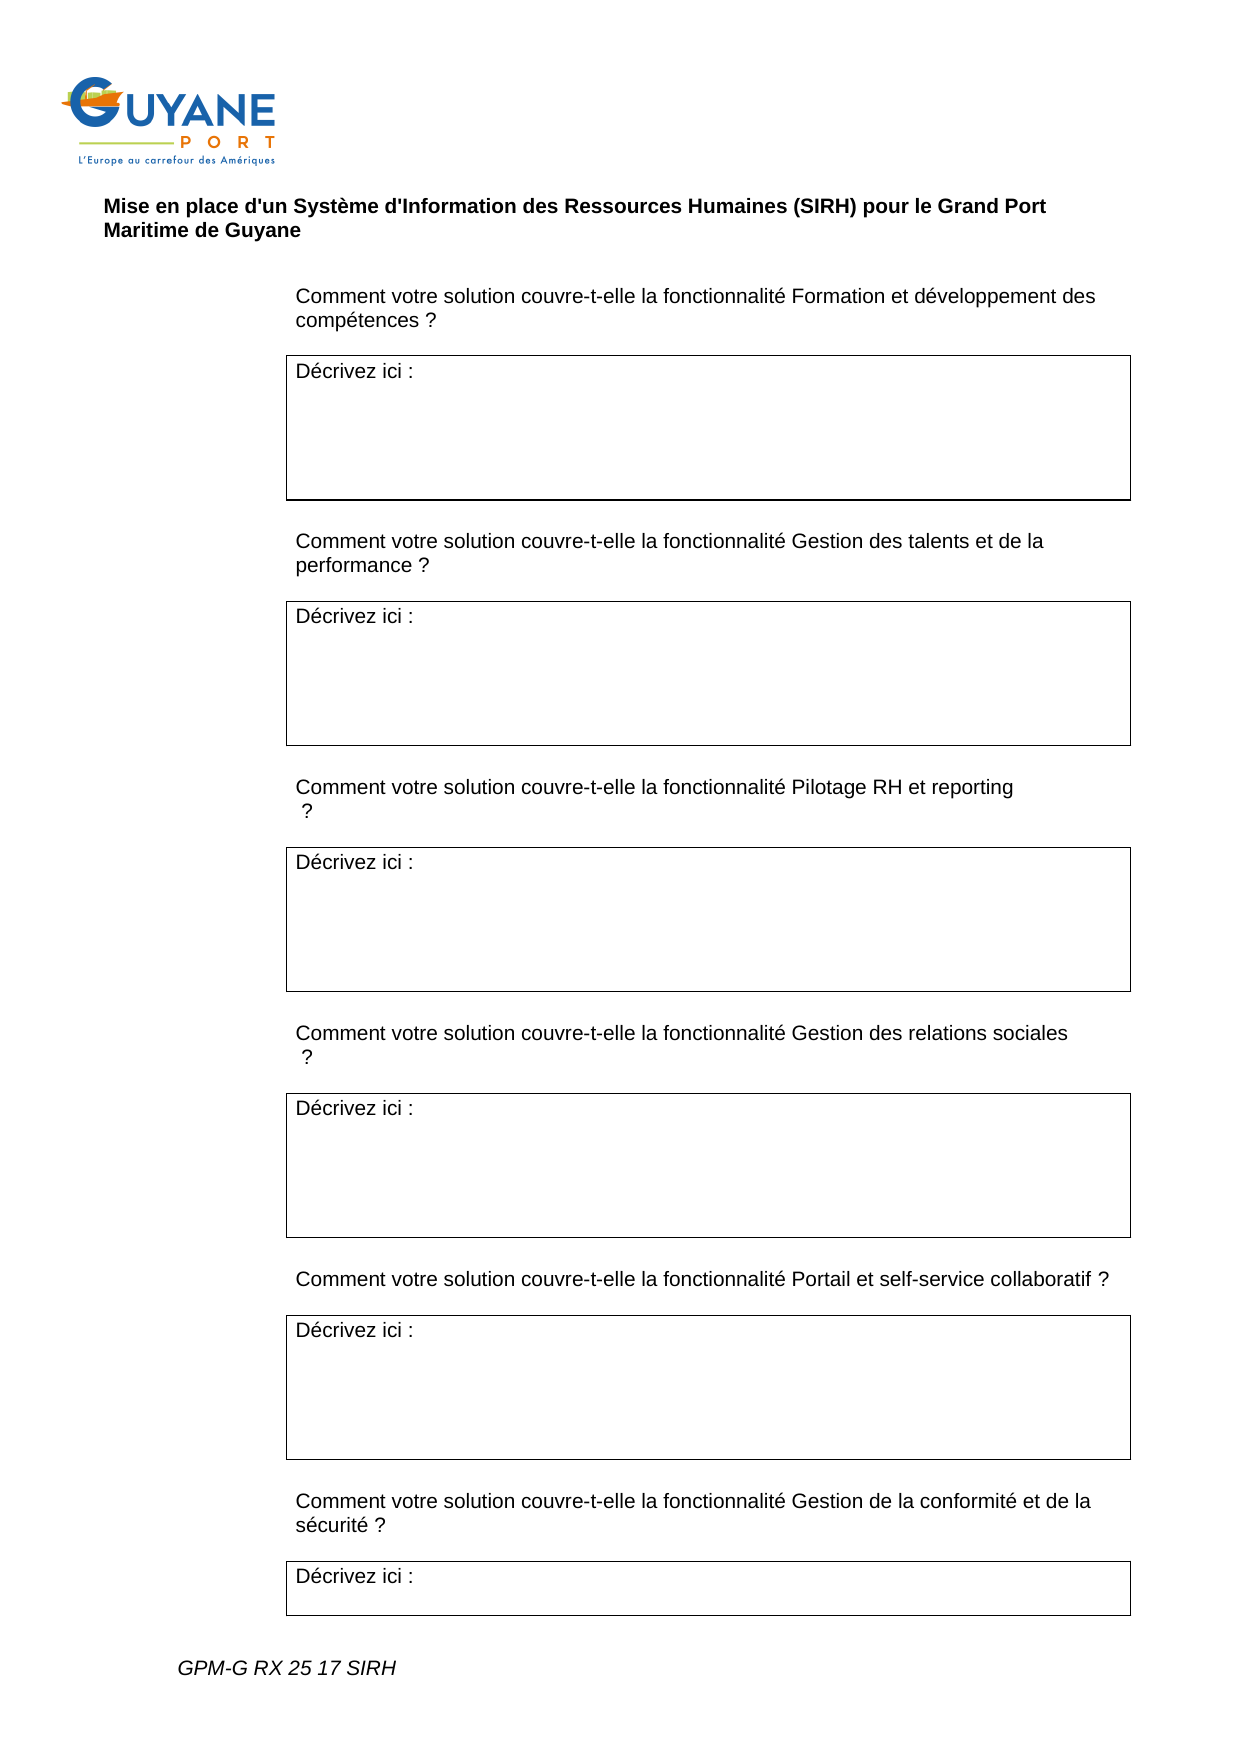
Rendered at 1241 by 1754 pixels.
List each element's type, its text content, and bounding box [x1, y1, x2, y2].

text ? [295, 799, 1122, 823]
text Comment votre solution couvre-t-elle la fonctionnalité Gestion des talents et de la performance ? [295, 529, 1122, 577]
text Comment votre solution couvre-t-elle la fonctionnalité Formation et développement des compétences ? [295, 283, 1122, 331]
text Comment votre solution couvre-t-elle la fonctionnalité Pilotage RH et reporting [295, 775, 1122, 799]
text Comment votre solution couvre-t-elle la fonctionnalité Portail et self-service collaboratif ? [295, 1267, 1122, 1291]
text ? [295, 1045, 1122, 1069]
text Décrivez ici : [287, 1562, 1130, 1588]
text Comment votre solution couvre-t-elle la fonctionnalité Gestion de la conformité et de la sécurité ? [295, 1489, 1122, 1537]
text Décrivez ici : [287, 1316, 1130, 1342]
text Décrivez ici : [287, 1094, 1130, 1120]
text Décrivez ici : [287, 356, 1130, 382]
picture [55, 77, 281, 167]
text Comment votre solution couvre-t-elle la fonctionnalité Gestion des relations sociales [295, 1021, 1122, 1045]
text Décrivez ici : [287, 602, 1130, 628]
text Décrivez ici : [287, 848, 1130, 874]
